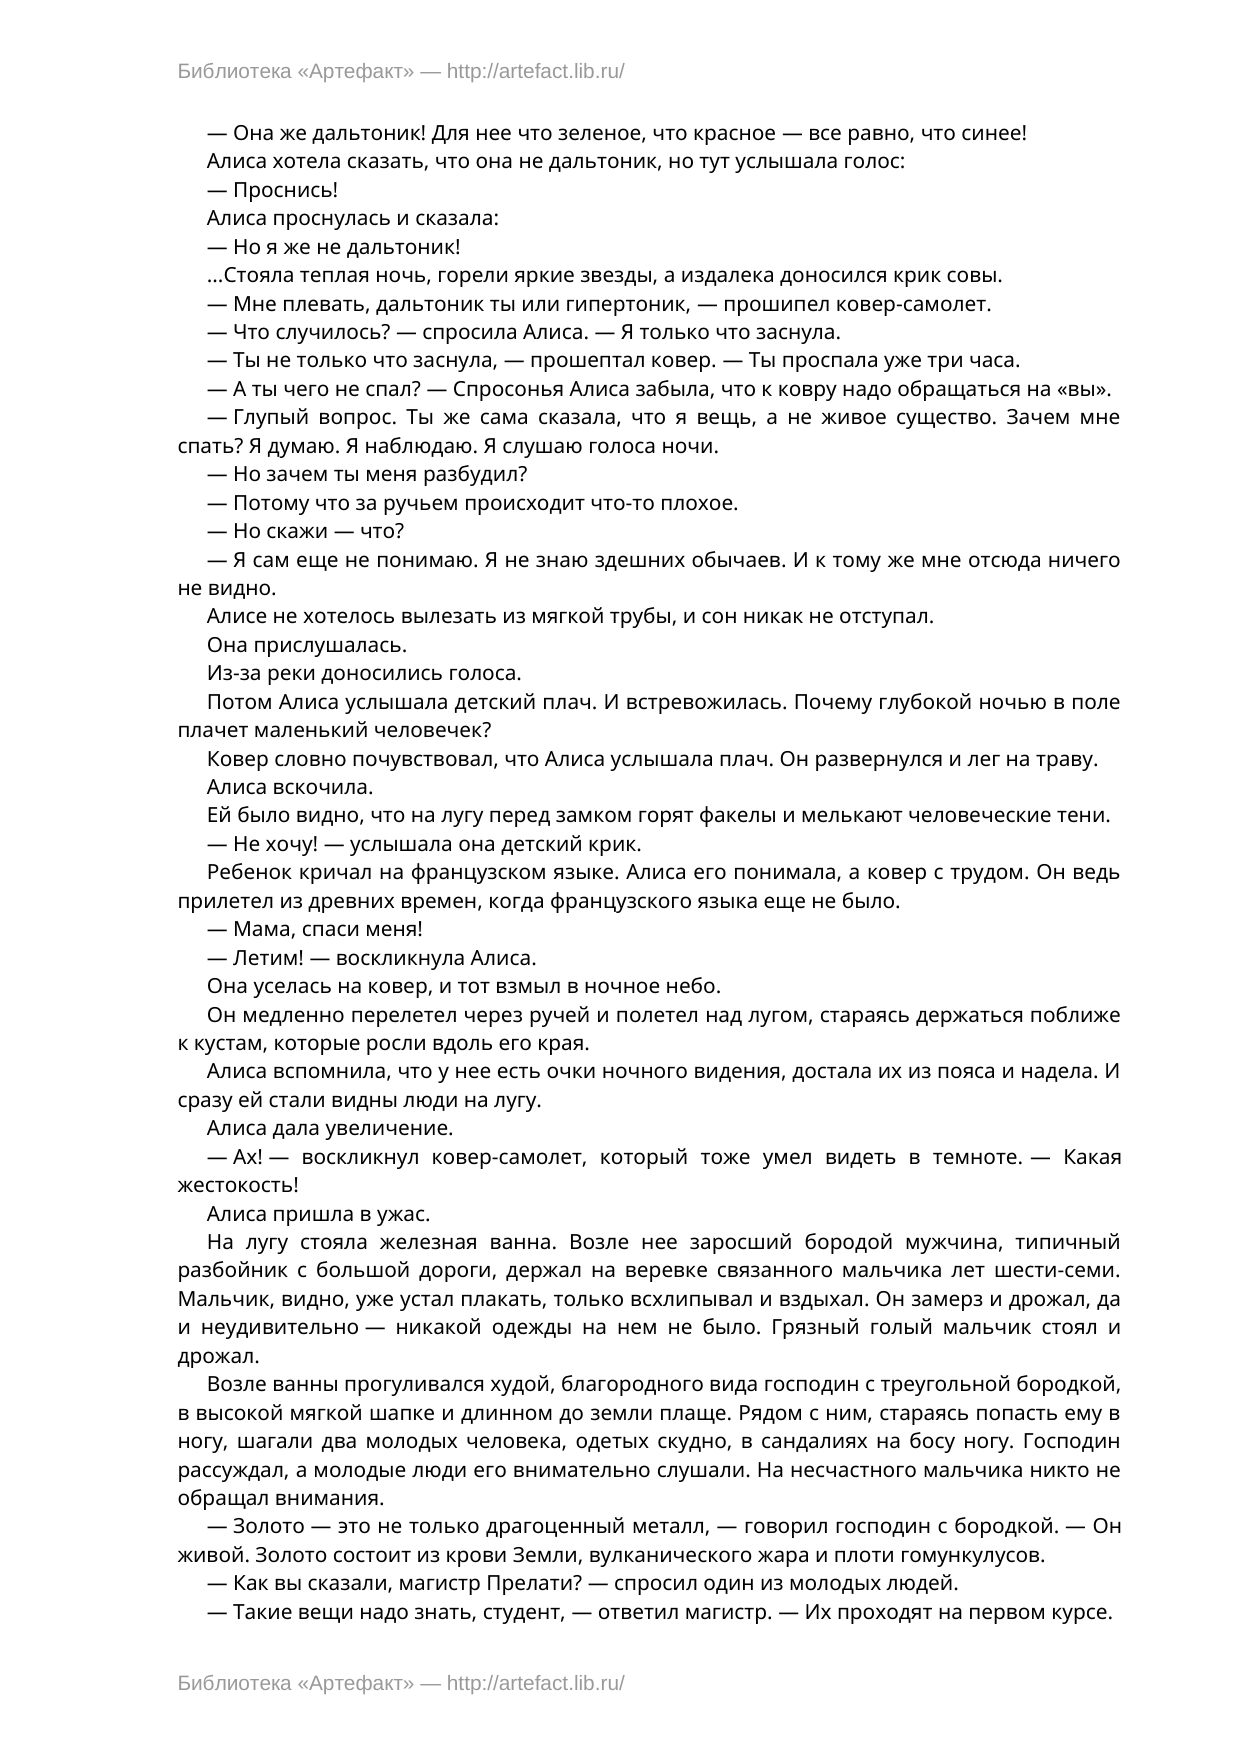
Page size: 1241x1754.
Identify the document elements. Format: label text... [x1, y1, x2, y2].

text Она прислушалась. [177, 630, 1122, 658]
text — Мне плевать, дальтоник ты или гипертоник, — прошипел ковер-самолет. [177, 289, 1122, 317]
text — Мама, спаси меня! [177, 914, 1122, 943]
text — А ты чего не спал? — Спросонья Алиса забыла, что к ковру надо обращаться на «вы». [177, 374, 1122, 402]
text Алиса проснулась и сказала: [177, 203, 1122, 232]
text — Но я же не дальтоник! [177, 232, 1122, 260]
text — Как вы сказали, магистр Прелати? — спросил один из молодых людей. [177, 1568, 1122, 1597]
text Потом Алиса услышала детский плач. И встревожилась. Почему глубокой ночью в поле плачет маленький человечек? [177, 687, 1122, 744]
text Алиса вспомнила, что у нее есть очки ночного видения, достала их из пояса и надела. И сразу ей стали видны люди на лугу. [177, 1057, 1122, 1113]
text ...Стояла теплая ночь, горели яркие звезды, а издалека доносился крик совы. [177, 260, 1122, 289]
text — Золото — это не только драгоценный металл, — говорил господин с бородкой. — Он живой. Золото состоит из крови Земли, вулканического жара и плоти гомункулусов. [177, 1512, 1122, 1568]
text Ребенок кричал на французском языке. Алиса его понимала, а ковер с трудом. Он ведь прилетел из древних времен, когда французского языка еще не было. [177, 857, 1122, 914]
text — Не хочу! — услышала она детский крик. [177, 829, 1122, 857]
text Алиса вскочила. [177, 772, 1122, 801]
text — Глупый вопрос. Ты же сама сказала, что я вещь, а не живое существо. Зачем мне спать? Я думаю. Я наблюдаю. Я слушаю голоса ночи. [177, 402, 1122, 459]
text — Летим! — воскликнула Алиса. [177, 943, 1122, 971]
text Алисе не хотелось вылезать из мягкой трубы, и сон никак не отступал. [177, 602, 1122, 630]
text — Я сам еще не понимаю. Я не знаю здешних обычаев. И к тому же мне отсюда ничего не видно. [177, 545, 1122, 602]
text — Проснись! [177, 175, 1122, 203]
text — Ах! — воскликнул ковер-самолет, который тоже умел видеть в темноте. — Какая жестокость! [177, 1142, 1122, 1199]
text Ковер словно почувствовал, что Алиса услышала плач. Он развернулся и лег на траву. [177, 744, 1122, 772]
text Алиса дала увеличение. [177, 1113, 1122, 1142]
text Алиса пришла в ужас. [177, 1199, 1122, 1227]
text Ей было видно, что на лугу перед замком горят факелы и мелькают человеческие тени. [177, 801, 1122, 829]
text — Потому что за ручьем происходит что-то плохое. [177, 488, 1122, 516]
text — Но зачем ты меня разбудил? [177, 459, 1122, 488]
text Он медленно перелетел через ручей и полетел над лугом, стараясь держаться поближе к кустам, которые росли вдоль его края. [177, 1000, 1122, 1057]
text Алиса хотела сказать, что она не дальтоник, но тут услышала голос: [177, 147, 1122, 175]
text — Ты не только что заснула, — прошептал ковер. — Ты проспала уже три часа. [177, 346, 1122, 374]
text Она уселась на ковер, и тот взмыл в ночное небо. [177, 971, 1122, 1000]
text — Она же дальтоник! Для нее что зеленое, что красное — все равно, что синее! [177, 118, 1122, 147]
text Возле ванны прогуливался худой, благородного вида господин с треугольной бородкой, в высокой мягкой шапке и длинном до земли плаще. Рядом с ним, стараясь попасть ему в ногу, шагали два молодых человека, одетых скудно, в сандалиях на босу ногу. Господин рассуждал, а молодые люди его внимательно слушали. На несчастного мальчика никто не обращал внимания. [177, 1369, 1122, 1512]
text — Но скажи — что? [177, 516, 1122, 545]
text — Что случилось? — спросила Алиса. — Я только что заснула. [177, 317, 1122, 346]
text На лугу стояла железная ванна. Возле нее заросший бородой мужчина, типичный разбойник с большой дороги, держал на веревке связанного мальчика лет шести-семи. Мальчик, видно, уже устал плакать, только всхлипывал и вздыхал. Он замерз и дрожал, да и неудивительно — никакой одежды на нем не было. Грязный голый мальчик стоял и дрожал. [177, 1227, 1122, 1369]
text — Такие вещи надо знать, студент, — ответил магистр. — Их проходят на первом курсе. [177, 1597, 1122, 1625]
text Из-за реки доносились голоса. [177, 658, 1122, 687]
